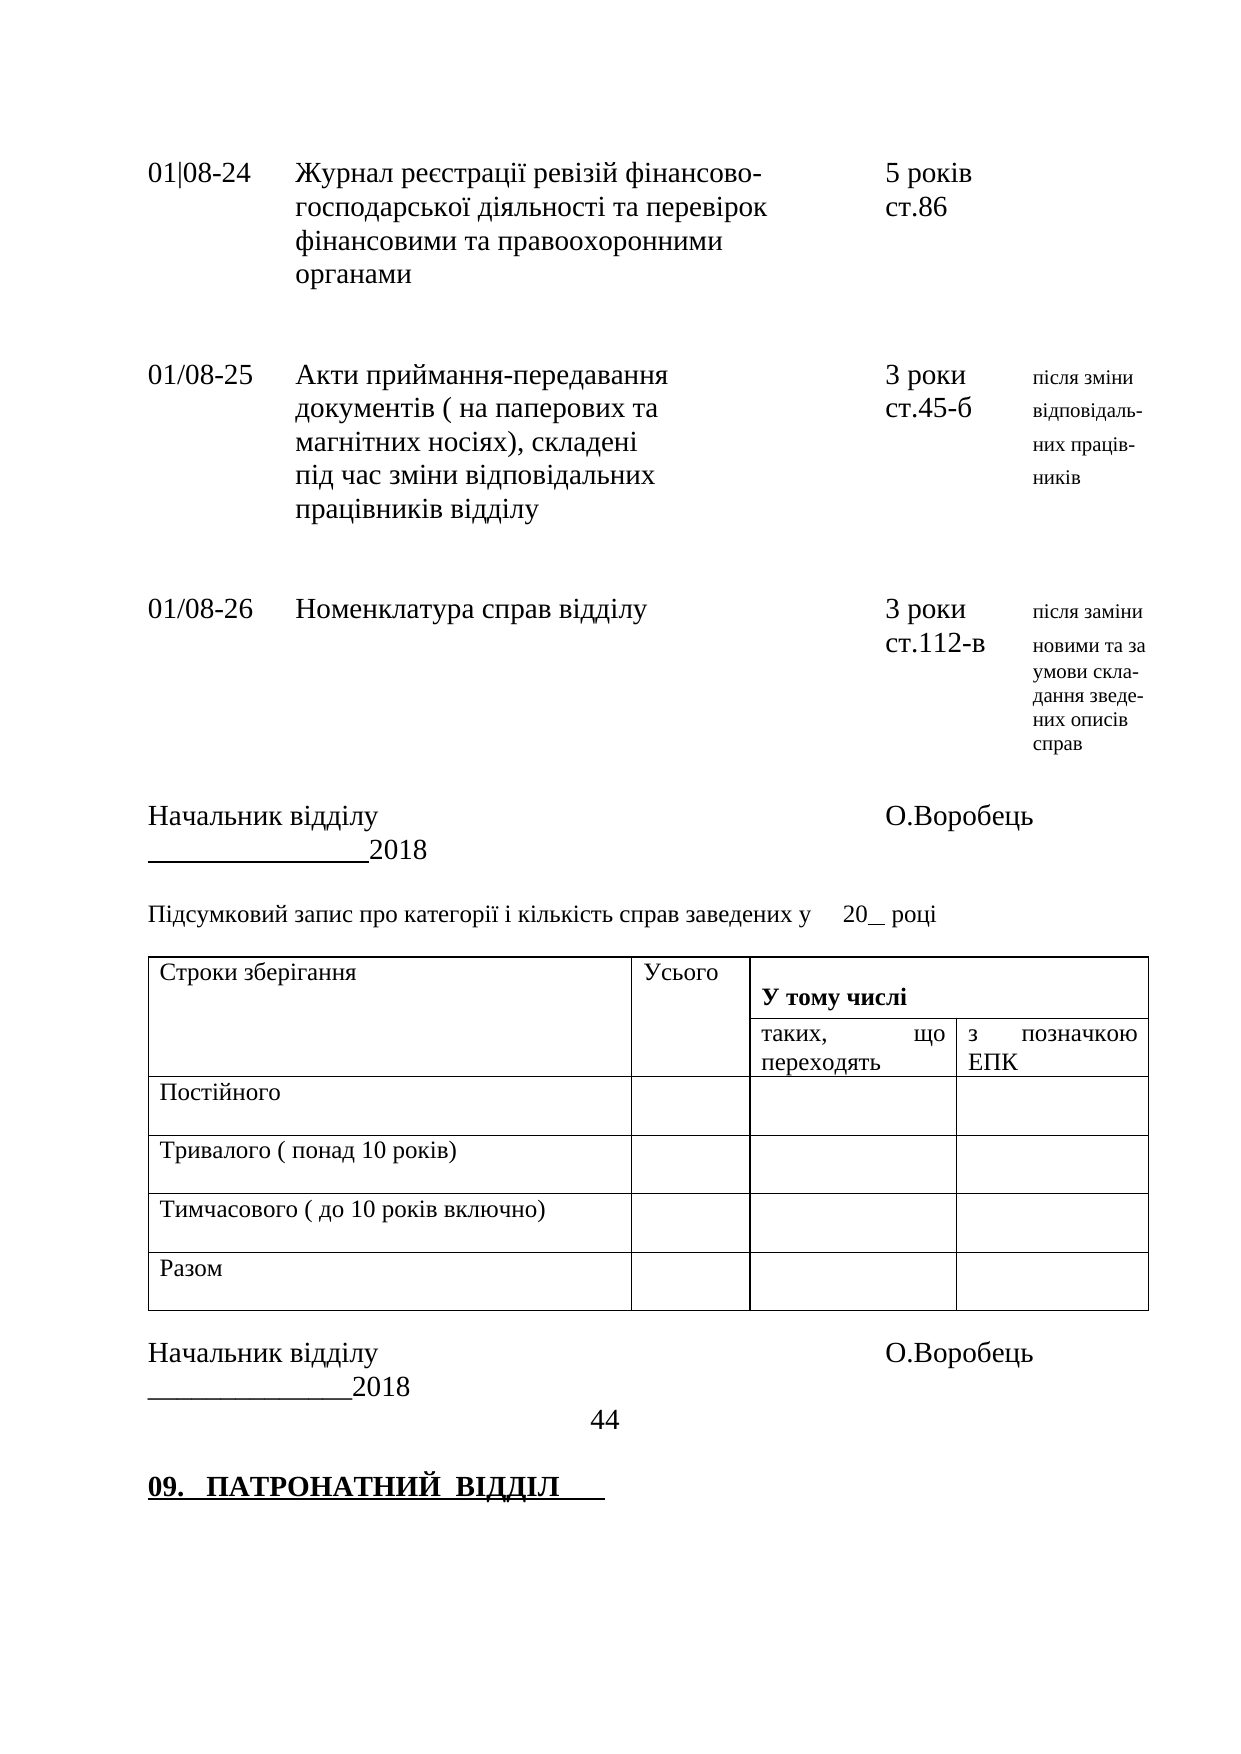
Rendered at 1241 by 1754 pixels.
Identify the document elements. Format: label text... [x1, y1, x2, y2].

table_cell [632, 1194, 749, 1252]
text 01/08-26 Номенклатура справ відділу 3 роки після заміни [148, 592, 1152, 625]
text ______________2018 [148, 1369, 1152, 1402]
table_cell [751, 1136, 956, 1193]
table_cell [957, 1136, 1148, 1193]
text ст.112-в новими та за [148, 625, 1152, 659]
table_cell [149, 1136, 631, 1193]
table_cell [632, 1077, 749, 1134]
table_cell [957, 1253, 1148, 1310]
text працівників відділу [148, 491, 1152, 524]
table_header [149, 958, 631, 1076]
text 44 [148, 1402, 1152, 1436]
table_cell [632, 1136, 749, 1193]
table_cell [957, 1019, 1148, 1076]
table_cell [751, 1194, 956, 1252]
text органами [148, 256, 1152, 290]
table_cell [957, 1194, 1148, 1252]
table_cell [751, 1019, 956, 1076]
text Начальник відділу О.Воробець [148, 1335, 1152, 1369]
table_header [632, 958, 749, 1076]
text умови скла- [148, 659, 1152, 683]
text магнітних носіях), складені них праців- [148, 424, 1152, 457]
text них описів [148, 707, 1152, 731]
text під час зміни відповідальних ників [148, 457, 1152, 491]
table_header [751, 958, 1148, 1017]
text дання зведе- [148, 683, 1152, 707]
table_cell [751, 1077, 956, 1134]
text 09. ПАТРОНАТНИЙ ВІДДІЛ [148, 1469, 1152, 1503]
text фінансовими та правоохоронними [148, 223, 1152, 256]
text 01|08-24 Журнал реєстрації ревізій фінансово- 5 років [148, 156, 1152, 189]
text Підсумковий запис про категорії і кількість справ заведених у 20 році [148, 899, 1152, 928]
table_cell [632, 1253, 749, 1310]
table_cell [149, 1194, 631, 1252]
text справ [148, 731, 1152, 755]
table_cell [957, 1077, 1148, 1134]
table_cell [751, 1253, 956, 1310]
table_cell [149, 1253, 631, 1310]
text Начальник відділу О.Воробець [148, 798, 1152, 832]
text документів ( на паперових та ст.45-б відповідаль- [148, 390, 1152, 424]
text 2018 [148, 832, 1152, 865]
text господарської діяльності та перевірок ст.86 [148, 189, 1152, 223]
text 01/08-25 Акти приймання-передавання 3 роки після зміни [148, 357, 1152, 390]
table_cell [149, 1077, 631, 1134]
